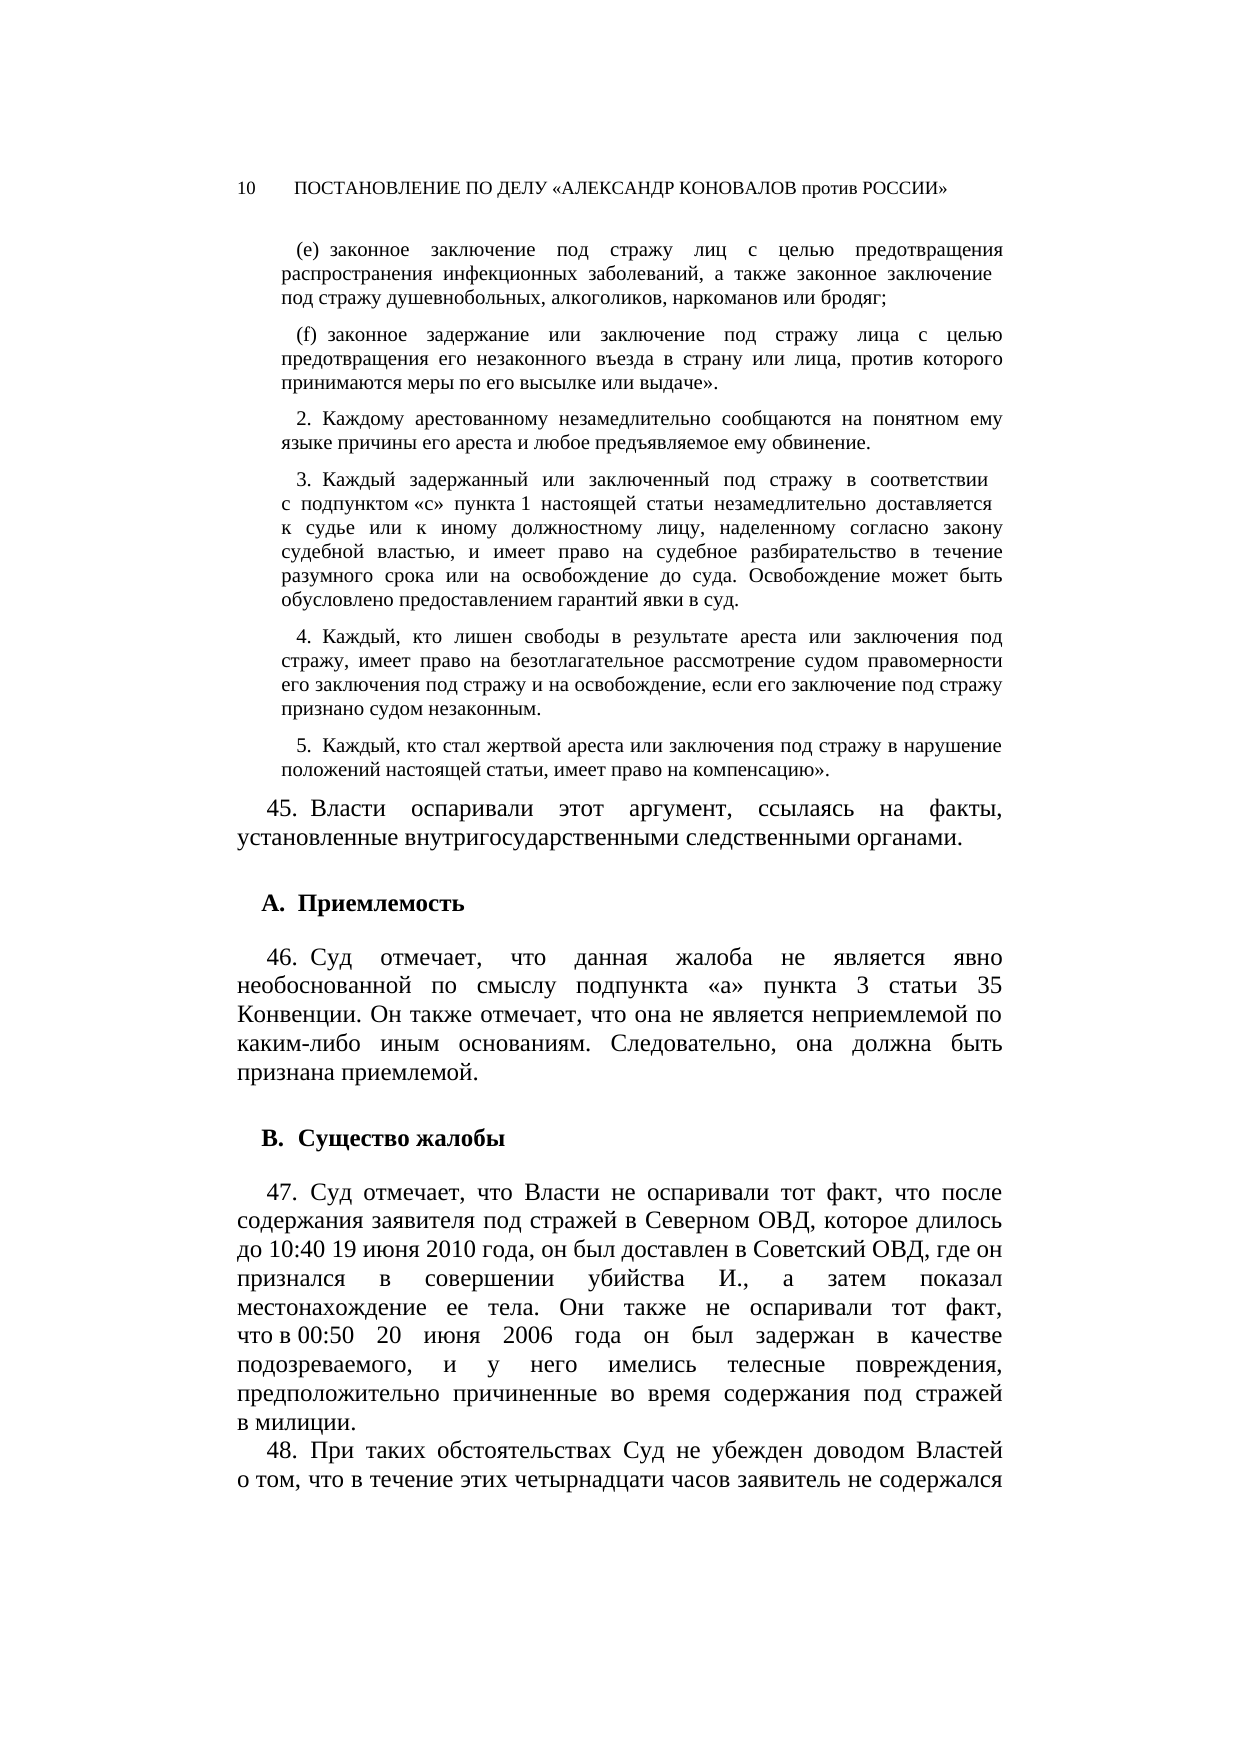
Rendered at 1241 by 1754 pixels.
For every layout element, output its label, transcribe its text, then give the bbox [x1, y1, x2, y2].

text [237, 1436, 1003, 1493]
text 5. Каждый, кто стал жертвой ареста или заключения под стражу в нарушение положений настоящей статьи, имеет право на компенсацию». [281, 732, 1003, 781]
subtitle А. Приемлемость [261, 888, 1003, 917]
text 3. Каждый задержанный или заключенный под стражу в соответствии с подпунктом «с» пункта 1 настоящей статьи незамедлительно доставляется к судье или к иному должностному лицу, наделенному согласно закону судебной властью, и имеет право на судебное разбирательство в течение разумного срока или на освобождение до суда. Освобождение может быть обусловлено предоставлением гарантий явки в суд. [281, 467, 1003, 611]
text 4. Каждый, кто лишен свободы в результате ареста или заключения под стражу, имеет право на безотлагательное рассмотрение судом правомерности его заключения под стражу и на освобождение, если его заключение под стражу признано судом незаконным. [281, 624, 1003, 720]
text 46. Суд отмечает, что данная жалоба не является явно необоснованной по смыслу подпункта «а» пункта 3 статьи 35 Конвенции. Он также отмечает, что она не является неприемлемой по каким-либо иным основаниям. Следовательно, она должна быть признана приемлемой. [237, 942, 1003, 1086]
text (f) законное задержание или заключение под стражу лица с целью предотвращения его незаконного въезда в страну или лица, против которого принимаются меры по его высылке или выдаче». [281, 322, 1003, 394]
text 45. Власти оспаривали этот аргумент, ссылаясь на факты, установленные внутригосударственными следственными органами. [237, 793, 1003, 851]
text 47. Суд отмечает, что Власти не оспаривали тот факт, что после содержания заявителя под стражей в Северном ОВД, которое длилось до 10:40 19 июня 2010 года, он был доставлен в Советский ОВД, где он признался в совершении убийства И., а затем показал местонахождение ее тела. Они также не оспаривали тот факт, что в 00:50 20 июня 2006 года он был задержан в качестве подозреваемого, и у него имелись телесные повреждения, предположительно причиненные во время содержания под стражей в милиции. [237, 1177, 1003, 1436]
subtitle B. Существо жалобы [261, 1123, 1003, 1152]
text 2. Каждому арестованному незамедлительно сообщаются на понятном ему языке причины его ареста и любое предъявляемое ему обвинение. [281, 406, 1003, 454]
text (e) законное заключение под стражу лиц с целью предотвращения распространения инфекционных заболеваний, а также законное заключение под стражу душевнобольных, алкоголиков, наркоманов или бродяг; [281, 237, 1003, 309]
